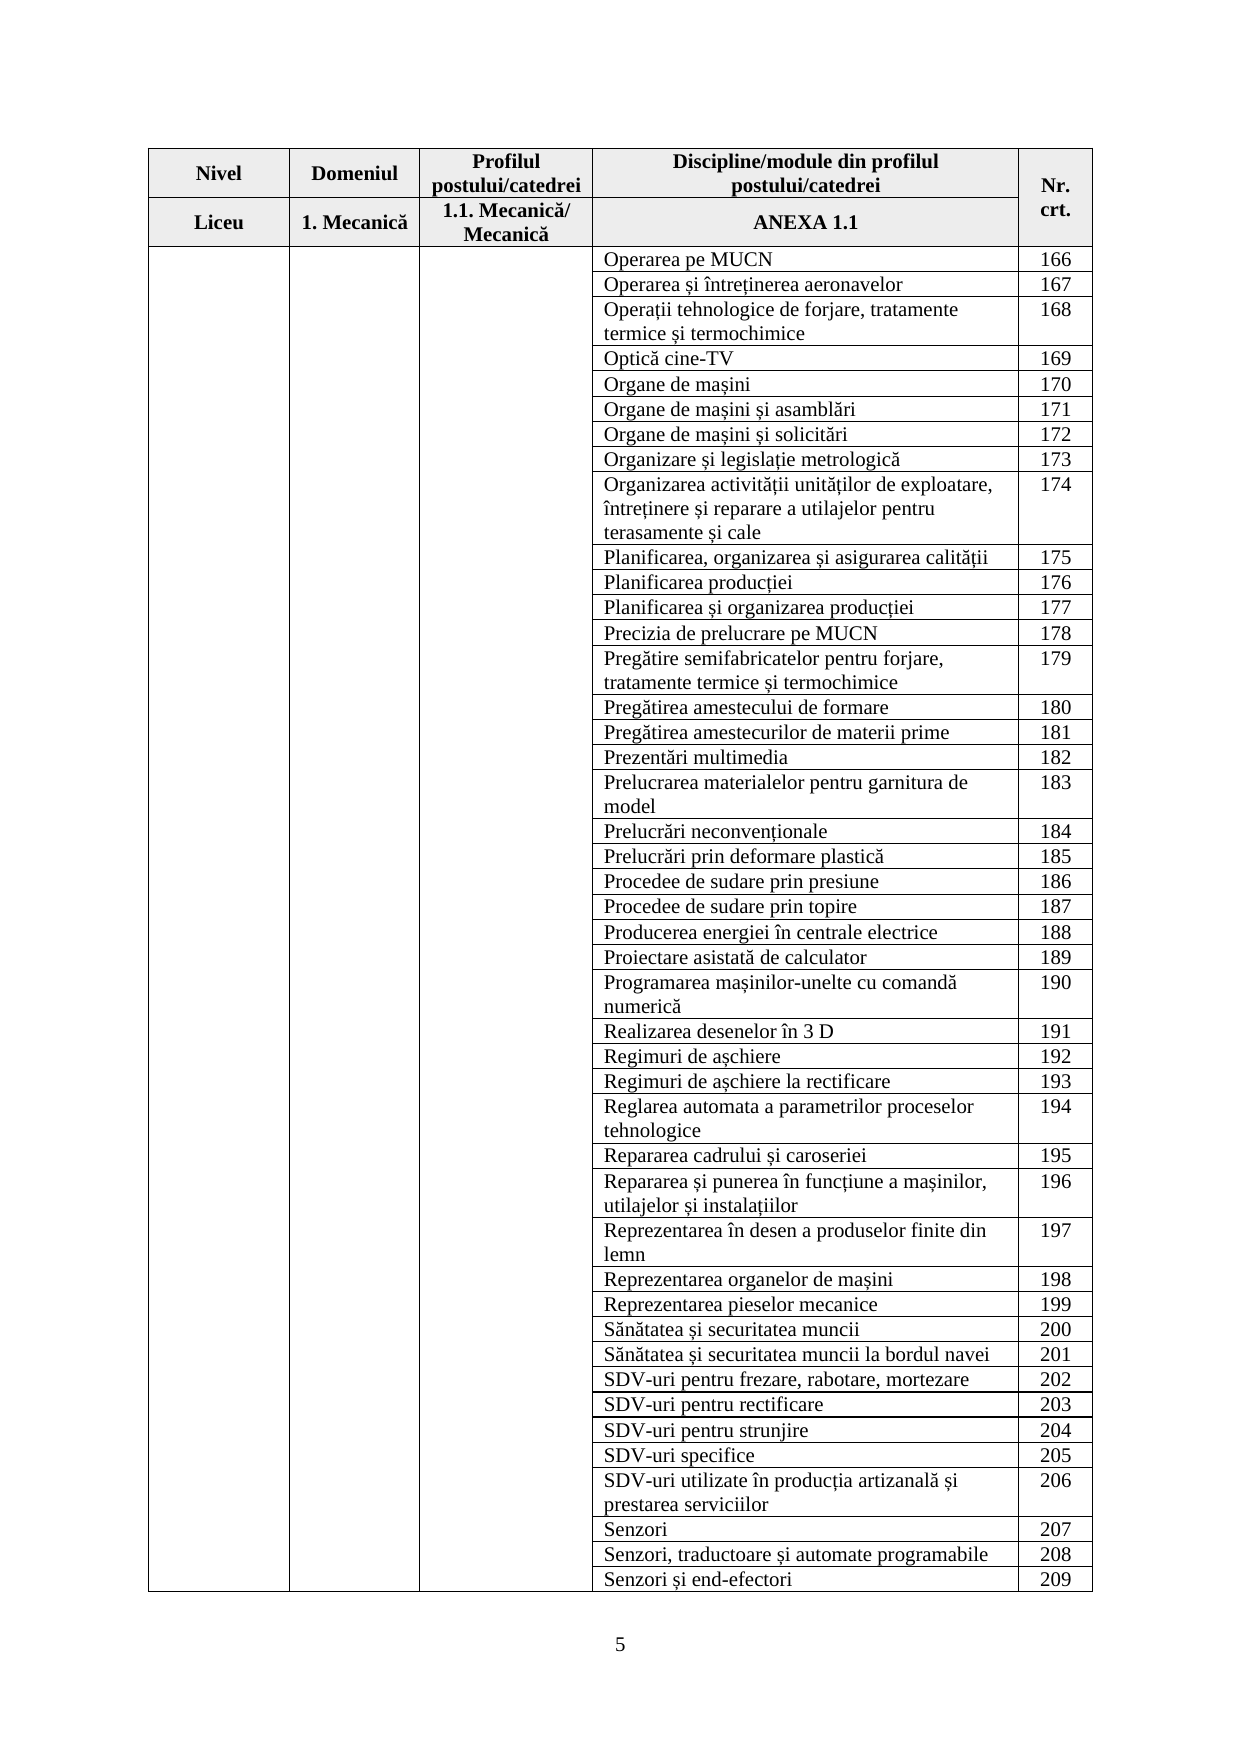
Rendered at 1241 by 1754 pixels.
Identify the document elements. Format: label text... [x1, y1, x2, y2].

table_cell 187 [1019, 895, 1092, 918]
table_cell 191 [1019, 1019, 1092, 1043]
table_header Nr. crt. [1019, 149, 1092, 246]
table_cell 185 [1019, 844, 1092, 868]
table_cell Proiectare asistată de calculator [593, 945, 1018, 969]
table_cell Liceu [149, 198, 289, 246]
table_cell ANEXA 1.1 [593, 198, 1018, 246]
table_cell 200 [1019, 1317, 1092, 1341]
table_cell Repararea și punerea în funcțiune a mașinilor, utilajelor și instalațiilor [593, 1169, 1018, 1217]
table_cell 169 [1019, 346, 1092, 370]
table_cell 178 [1019, 620, 1092, 644]
table_cell Planificarea și organizarea producției [593, 595, 1018, 619]
table_cell 194 [1019, 1094, 1092, 1142]
table_cell Organe de mașini [593, 371, 1018, 396]
table_cell 198 [1019, 1267, 1092, 1291]
table_cell Reglarea automata a parametrilor proceselor tehnologice [593, 1094, 1018, 1142]
table_cell Pregătirea amestecului de formare [593, 695, 1018, 719]
table_cell SDV-uri pentru frezare, rabotare, mortezare [593, 1367, 1018, 1391]
table_cell 170 [1019, 371, 1092, 396]
table_cell 175 [1019, 545, 1092, 569]
table_cell 203 [1019, 1393, 1092, 1416]
table_cell Pregătire semifabricatelor pentru forjare, tratamente termice și termochimice [593, 646, 1018, 694]
table_cell Sănătatea și securitatea muncii [593, 1317, 1018, 1341]
table_cell SDV-uri pentru strunjire [593, 1418, 1018, 1442]
table_cell Planificarea producției [593, 570, 1018, 594]
table_cell Organizarea activității unităților de exploatare, întreținere și reparare a utilajelor pentru terasamente și cale [593, 472, 1018, 544]
table_cell 176 [1019, 570, 1092, 594]
table_cell Reprezentarea în desen a produselor finite din lemn [593, 1218, 1018, 1266]
table_cell 180 [1019, 695, 1092, 719]
table_cell 181 [1019, 720, 1092, 744]
table_cell 205 [1019, 1443, 1092, 1467]
table_cell 204 [1019, 1418, 1092, 1442]
table_cell 173 [1019, 447, 1092, 471]
table_cell Prelucrări neconvenționale [593, 819, 1018, 843]
table_header Discipline/module din profilul postului/catedrei [593, 149, 1018, 197]
table_cell 182 [1019, 745, 1092, 769]
table_cell 166 [1019, 247, 1092, 271]
table_header Nivel [149, 149, 289, 197]
table_cell Reprezentarea pieselor mecanice [593, 1292, 1018, 1316]
table_cell 168 [1019, 297, 1092, 345]
table_header Domeniul [290, 149, 419, 197]
table_cell 1. Mecanică [290, 198, 419, 246]
table_cell 186 [1019, 869, 1092, 893]
table_cell 193 [1019, 1069, 1092, 1093]
table_cell Reprezentarea organelor de mașini [593, 1267, 1018, 1291]
table_cell Organizare și legislație metrologică [593, 447, 1018, 471]
table_cell 179 [1019, 646, 1092, 694]
table_cell Organe de mașini și asamblări [593, 397, 1018, 421]
table_cell SDV-uri pentru rectificare [593, 1393, 1018, 1416]
table_cell Regimuri de așchiere [593, 1044, 1018, 1068]
table_cell 177 [1019, 595, 1092, 619]
table_cell 171 [1019, 397, 1092, 421]
table_cell Senzori [593, 1517, 1018, 1541]
table_cell 196 [1019, 1169, 1092, 1217]
table_cell 197 [1019, 1218, 1092, 1266]
table_cell 208 [1019, 1542, 1092, 1566]
table_cell 183 [1019, 770, 1092, 818]
table_cell 1.1. Mecanică/ Mecanică [420, 198, 592, 246]
table_cell Senzori, traductoare și automate programabile [593, 1542, 1018, 1566]
table_cell Prezentări multimedia [593, 745, 1018, 769]
table_cell Senzori și end-efectori [593, 1567, 1018, 1591]
table_cell SDV-uri specifice [593, 1443, 1018, 1467]
table_cell Precizia de prelucrare pe MUCN [593, 620, 1018, 644]
table_cell 192 [1019, 1044, 1092, 1068]
table_cell Optică cine-TV [593, 346, 1018, 370]
table_cell 184 [1019, 819, 1092, 843]
table_cell 207 [1019, 1517, 1092, 1541]
table_cell 209 [1019, 1567, 1092, 1591]
table_cell 167 [1019, 272, 1092, 296]
table_cell Realizarea desenelor în 3 D [593, 1019, 1018, 1043]
table_cell Operarea și întreținerea aeronavelor [593, 272, 1018, 296]
table_cell 206 [1019, 1468, 1092, 1516]
table_cell Procedee de sudare prin topire [593, 895, 1018, 918]
table_cell Regimuri de așchiere la rectificare [593, 1069, 1018, 1093]
table_cell Prelucrări prin deformare plastică [593, 844, 1018, 868]
table_cell Producerea energiei în centrale electrice [593, 920, 1018, 944]
table_cell 190 [1019, 970, 1092, 1018]
table_cell 202 [1019, 1367, 1092, 1391]
table_cell Planificarea, organizarea și asigurarea calității [593, 545, 1018, 569]
table_cell 189 [1019, 945, 1092, 969]
table_cell 199 [1019, 1292, 1092, 1316]
table_header Profilul postului/catedrei [420, 149, 592, 197]
table_cell Pregătirea amestecurilor de materii prime [593, 720, 1018, 744]
table_cell 188 [1019, 920, 1092, 944]
table_cell 174 [1019, 472, 1092, 544]
table_cell Repararea cadrului și caroseriei [593, 1144, 1018, 1167]
table_cell Operarea pe MUCN [593, 247, 1018, 271]
table_cell Operații tehnologice de forjare, tratamente termice și termochimice [593, 297, 1018, 345]
table_cell 195 [1019, 1144, 1092, 1167]
table_cell Sănătatea și securitatea muncii la bordul navei [593, 1342, 1018, 1366]
table_cell Organe de mașini și solicitări [593, 422, 1018, 446]
table_cell Prelucrarea materialelor pentru garnitura de model [593, 770, 1018, 818]
table_cell Programarea mașinilor-unelte cu comandă numerică [593, 970, 1018, 1018]
table_cell 201 [1019, 1342, 1092, 1366]
table_cell 172 [1019, 422, 1092, 446]
table_cell SDV-uri utilizate în producția artizanală și prestarea serviciilor [593, 1468, 1018, 1516]
table_cell Procedee de sudare prin presiune [593, 869, 1018, 893]
